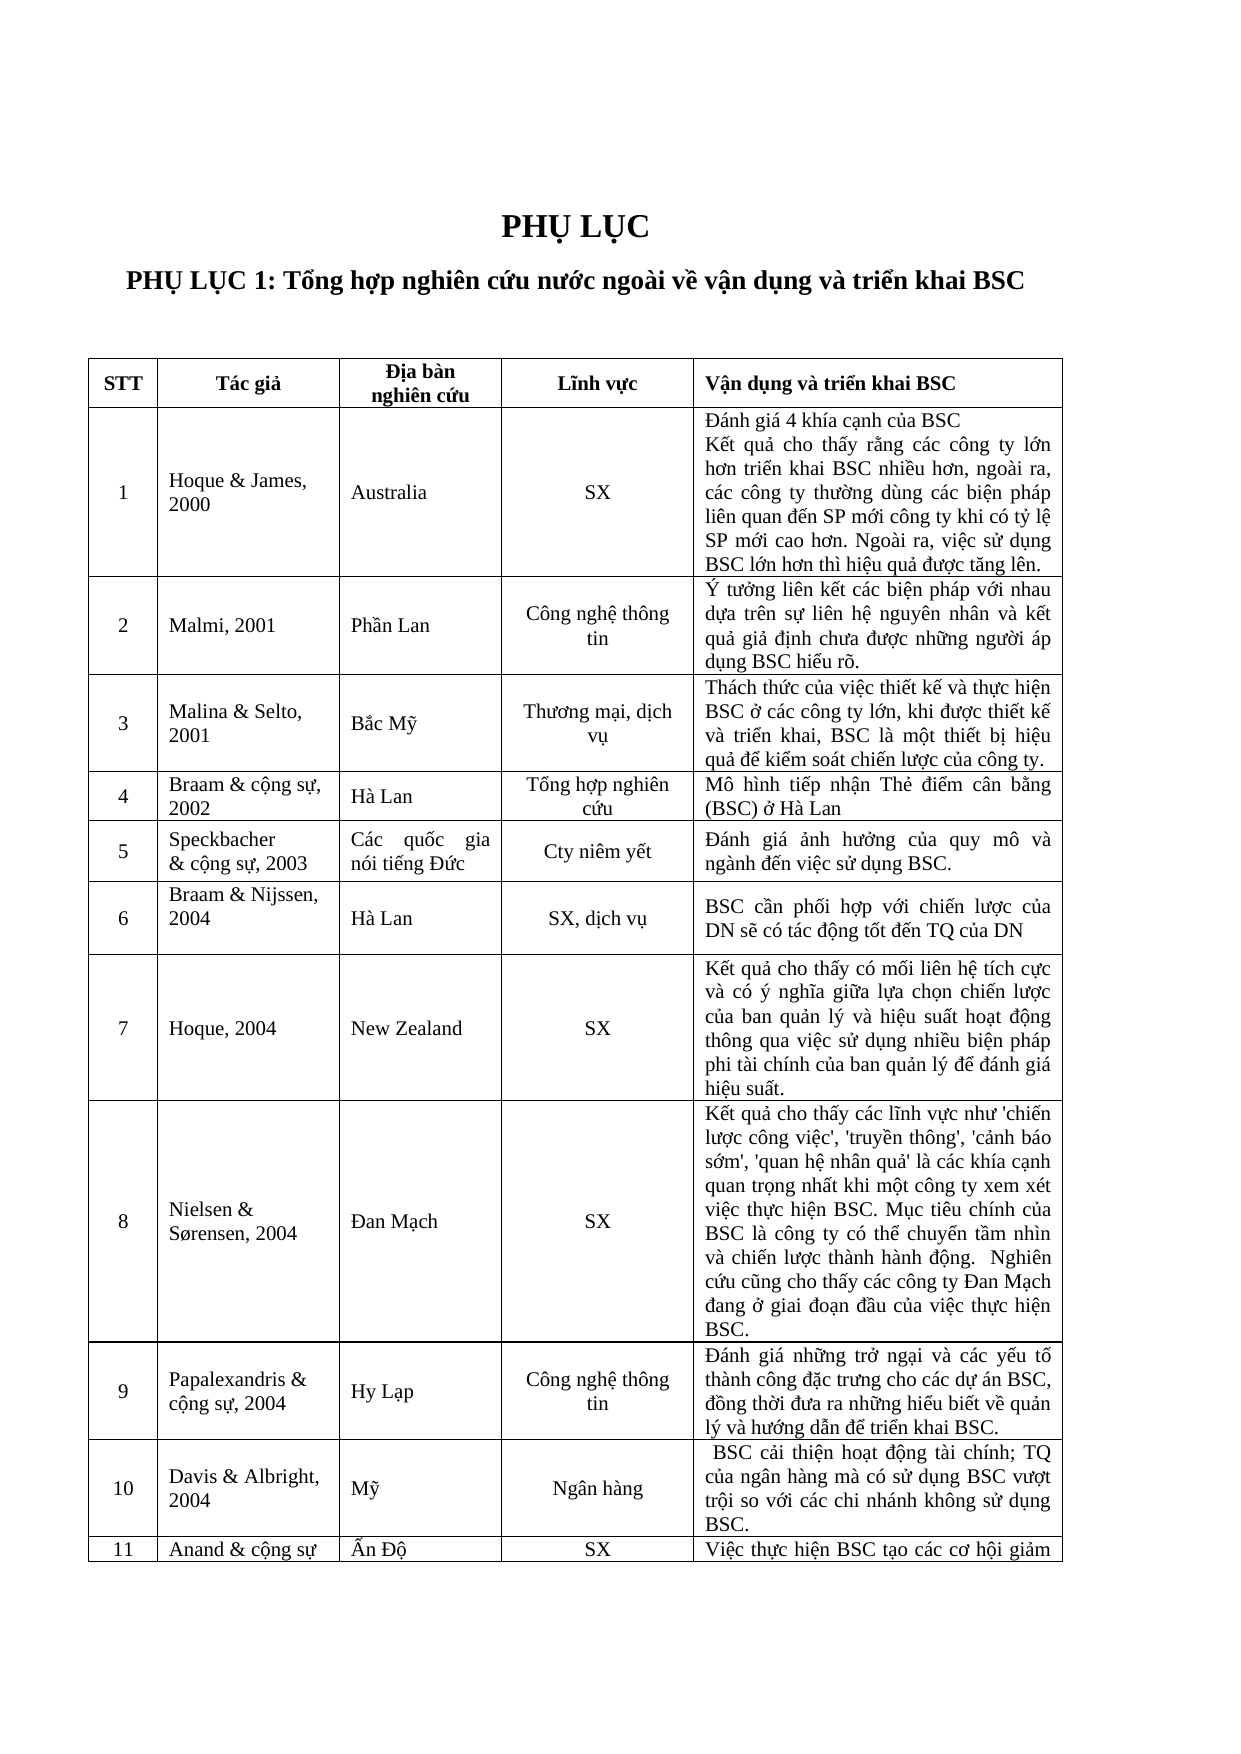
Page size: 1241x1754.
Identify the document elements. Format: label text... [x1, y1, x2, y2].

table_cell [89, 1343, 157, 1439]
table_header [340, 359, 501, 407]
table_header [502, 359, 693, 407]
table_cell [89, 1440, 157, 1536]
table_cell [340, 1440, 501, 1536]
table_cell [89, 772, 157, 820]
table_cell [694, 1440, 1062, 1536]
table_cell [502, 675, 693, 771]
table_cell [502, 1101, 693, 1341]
subtitle PHỤ LỤC 1: Tổng hợp nghiên cứu nước ngoài về vận dụng và triển khai BSC [118, 264, 1033, 295]
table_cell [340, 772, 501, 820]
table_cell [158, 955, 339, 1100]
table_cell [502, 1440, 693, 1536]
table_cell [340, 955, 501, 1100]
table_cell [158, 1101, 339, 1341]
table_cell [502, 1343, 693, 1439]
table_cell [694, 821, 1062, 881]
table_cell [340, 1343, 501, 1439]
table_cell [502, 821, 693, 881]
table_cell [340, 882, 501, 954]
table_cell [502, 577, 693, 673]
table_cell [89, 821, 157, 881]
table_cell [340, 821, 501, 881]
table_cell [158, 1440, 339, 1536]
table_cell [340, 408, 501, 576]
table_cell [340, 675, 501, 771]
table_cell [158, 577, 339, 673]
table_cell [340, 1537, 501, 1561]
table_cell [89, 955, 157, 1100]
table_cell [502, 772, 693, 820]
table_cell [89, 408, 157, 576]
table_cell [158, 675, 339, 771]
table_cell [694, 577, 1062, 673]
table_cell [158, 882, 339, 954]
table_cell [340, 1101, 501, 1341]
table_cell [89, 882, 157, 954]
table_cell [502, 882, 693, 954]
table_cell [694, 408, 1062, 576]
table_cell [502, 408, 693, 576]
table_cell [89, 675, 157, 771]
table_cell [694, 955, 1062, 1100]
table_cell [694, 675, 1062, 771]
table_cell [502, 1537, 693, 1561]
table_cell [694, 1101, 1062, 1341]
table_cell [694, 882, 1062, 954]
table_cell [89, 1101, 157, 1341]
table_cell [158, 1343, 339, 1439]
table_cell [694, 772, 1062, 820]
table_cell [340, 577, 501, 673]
subtitle PHỤ LỤC [118, 207, 1033, 245]
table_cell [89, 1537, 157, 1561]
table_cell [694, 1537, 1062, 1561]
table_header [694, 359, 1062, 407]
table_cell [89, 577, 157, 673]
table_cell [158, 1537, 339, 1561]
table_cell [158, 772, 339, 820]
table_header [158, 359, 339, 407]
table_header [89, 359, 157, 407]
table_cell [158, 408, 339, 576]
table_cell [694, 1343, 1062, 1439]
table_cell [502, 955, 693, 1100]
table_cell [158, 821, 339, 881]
